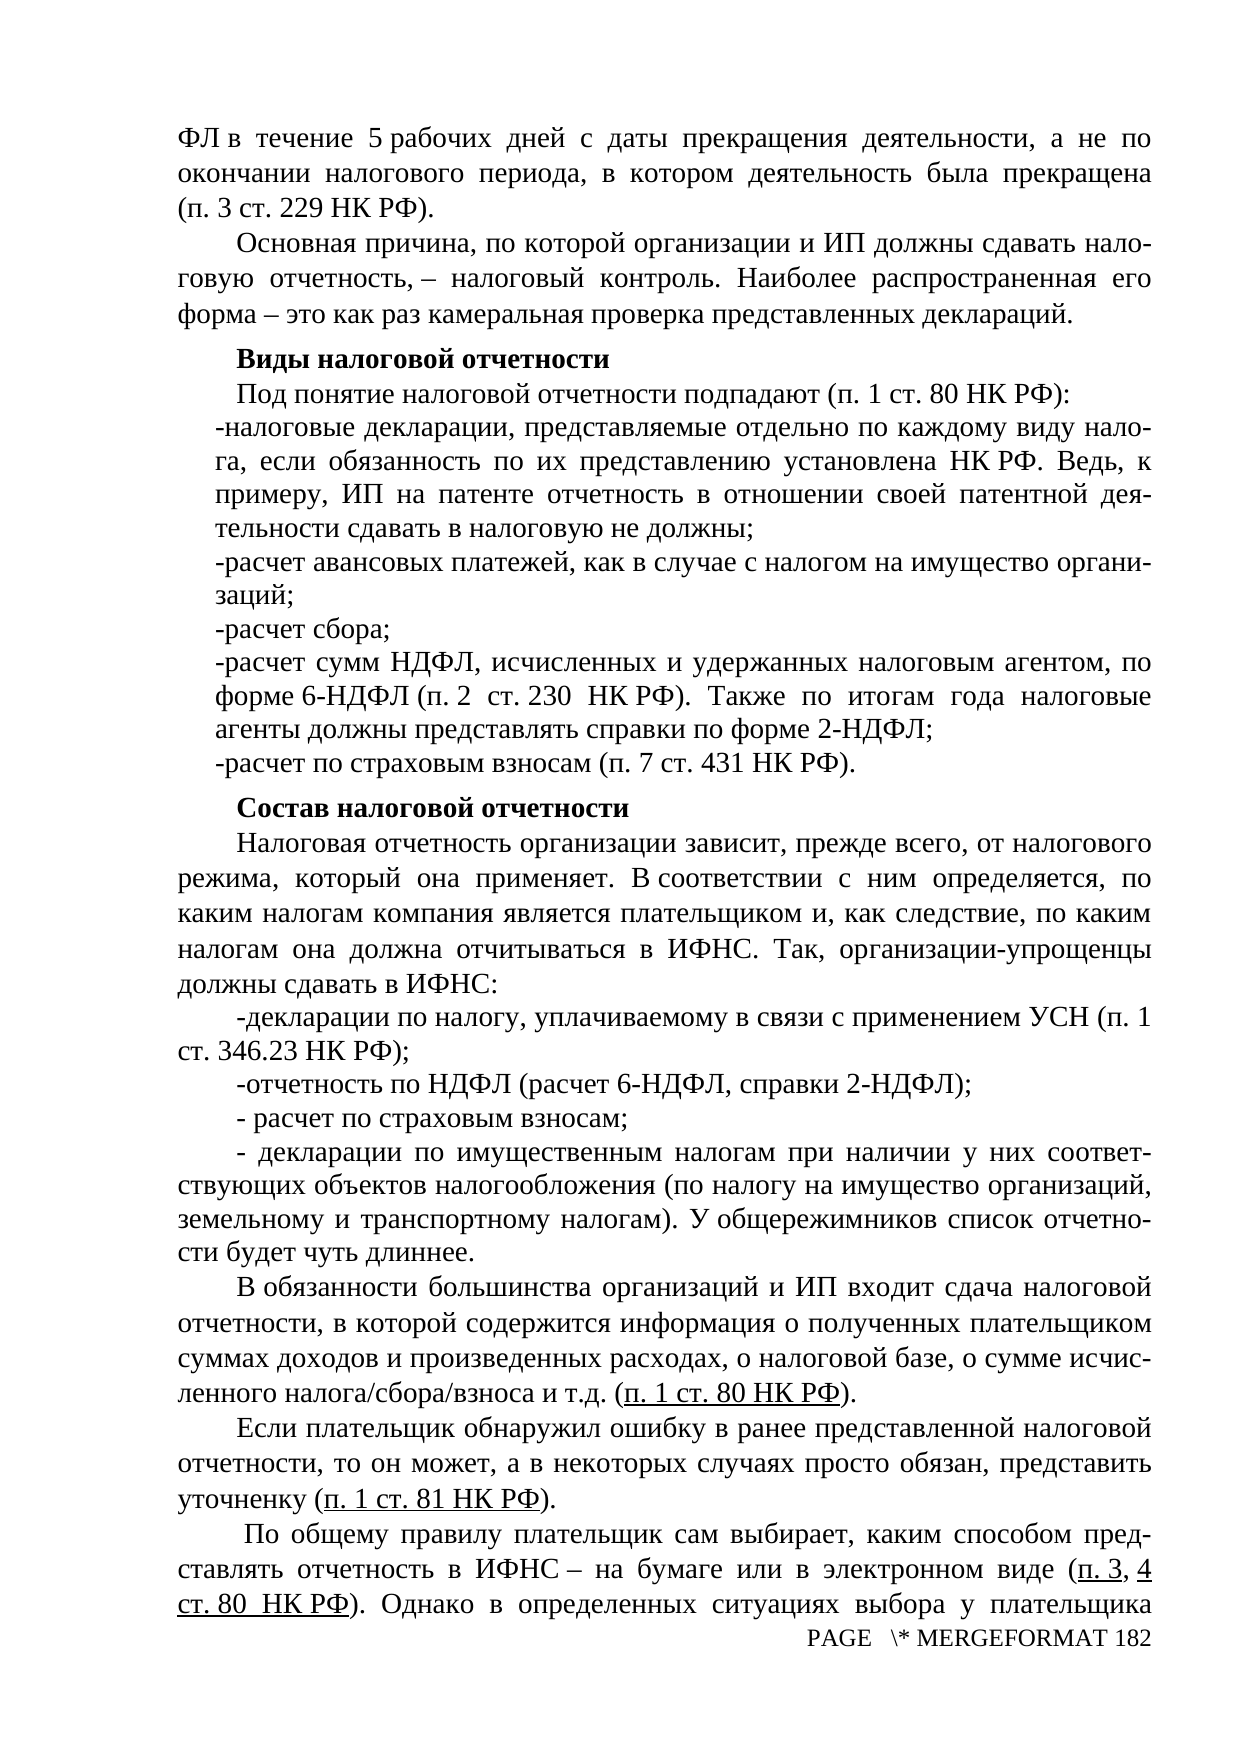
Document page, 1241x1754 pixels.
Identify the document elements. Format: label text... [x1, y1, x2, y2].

text -налоговые декларации, представляемые отдельно по каждому виду налога, если обязанность по их представлению установлена НК РФ. Ведь, к примеру, ИП на патенте отчетность в отношении своей патентной деятельности сдавать в налоговую не должны; [215, 409, 1152, 544]
text - расчет по страховым взносам; [177, 1100, 1152, 1134]
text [177, 118, 1152, 224]
text - декларации по имущественным налогам при наличии у них соответствующих объектов налогообложения (по налогу на имущество организаций, земельному и транспортному налогам). У общережимников список отчетности будет чуть длиннее. [177, 1134, 1152, 1268]
text -расчет авансовых платежей, как в случае с налогом на имущество организаций; [215, 544, 1152, 611]
text -расчет по страховым взносам (п. 7 ст. 431 НК РФ). [215, 745, 1152, 778]
text -декларации по налогу, уплачиваемому в связи с применением УСН (п. 1 ст. 346.23 НК РФ); [177, 999, 1152, 1067]
text -расчет сумм НДФЛ, исчисленных и удержанных налоговым агентом, по форме 6-НДФЛ (п. 2 ст. 230 НК РФ). Также по итогам года налоговые агенты должны представлять справки по форме 2-НДФЛ; [215, 644, 1152, 745]
text В обязанности большинства организаций и ИП входит сдача налоговой отчетности, в которой содержится информация о полученных плательщиком суммах доходов и произведенных расходах, о налоговой базе, о сумме исчисленного налога/сбора/взноса и т.д. (п. 1 ст. 80 НК РФ). [177, 1268, 1152, 1409]
text -расчет сбора; [215, 611, 1152, 644]
text Виды налоговой отчетности [177, 329, 1152, 374]
text Основная причина, по которой организации и ИП должны сдавать налоговую отчетность, – налоговый контроль. Наиболее распространенная его форма – это как раз камеральная проверка представленных деклараций. [177, 224, 1152, 329]
text -отчетность по НДФЛ (расчет 6-НДФЛ, справки 2-НДФЛ); [177, 1067, 1152, 1100]
text Состав налоговой отчетности [177, 778, 1152, 823]
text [177, 1514, 1152, 1620]
text Под понятие налоговой отчетности подпадают (п. 1 ст. 80 НК РФ): [177, 374, 1152, 409]
text Если плательщик обнаружил ошибку в ранее представленной налоговой отчетности, то он может, а в некоторых случаях просто обязан, представить уточненку (п. 1 ст. 81 НК РФ). [177, 1409, 1152, 1514]
text Налоговая отчетность организации зависит, прежде всего, от налогового режима, который она применяет. В соответствии с ним определяется, по каким налогам компания является плательщиком и, как следствие, по каким налогам она должна отчитываться в ИФНС. Так, организации-упрощенцы должны сдавать в ИФНС: [177, 823, 1152, 999]
